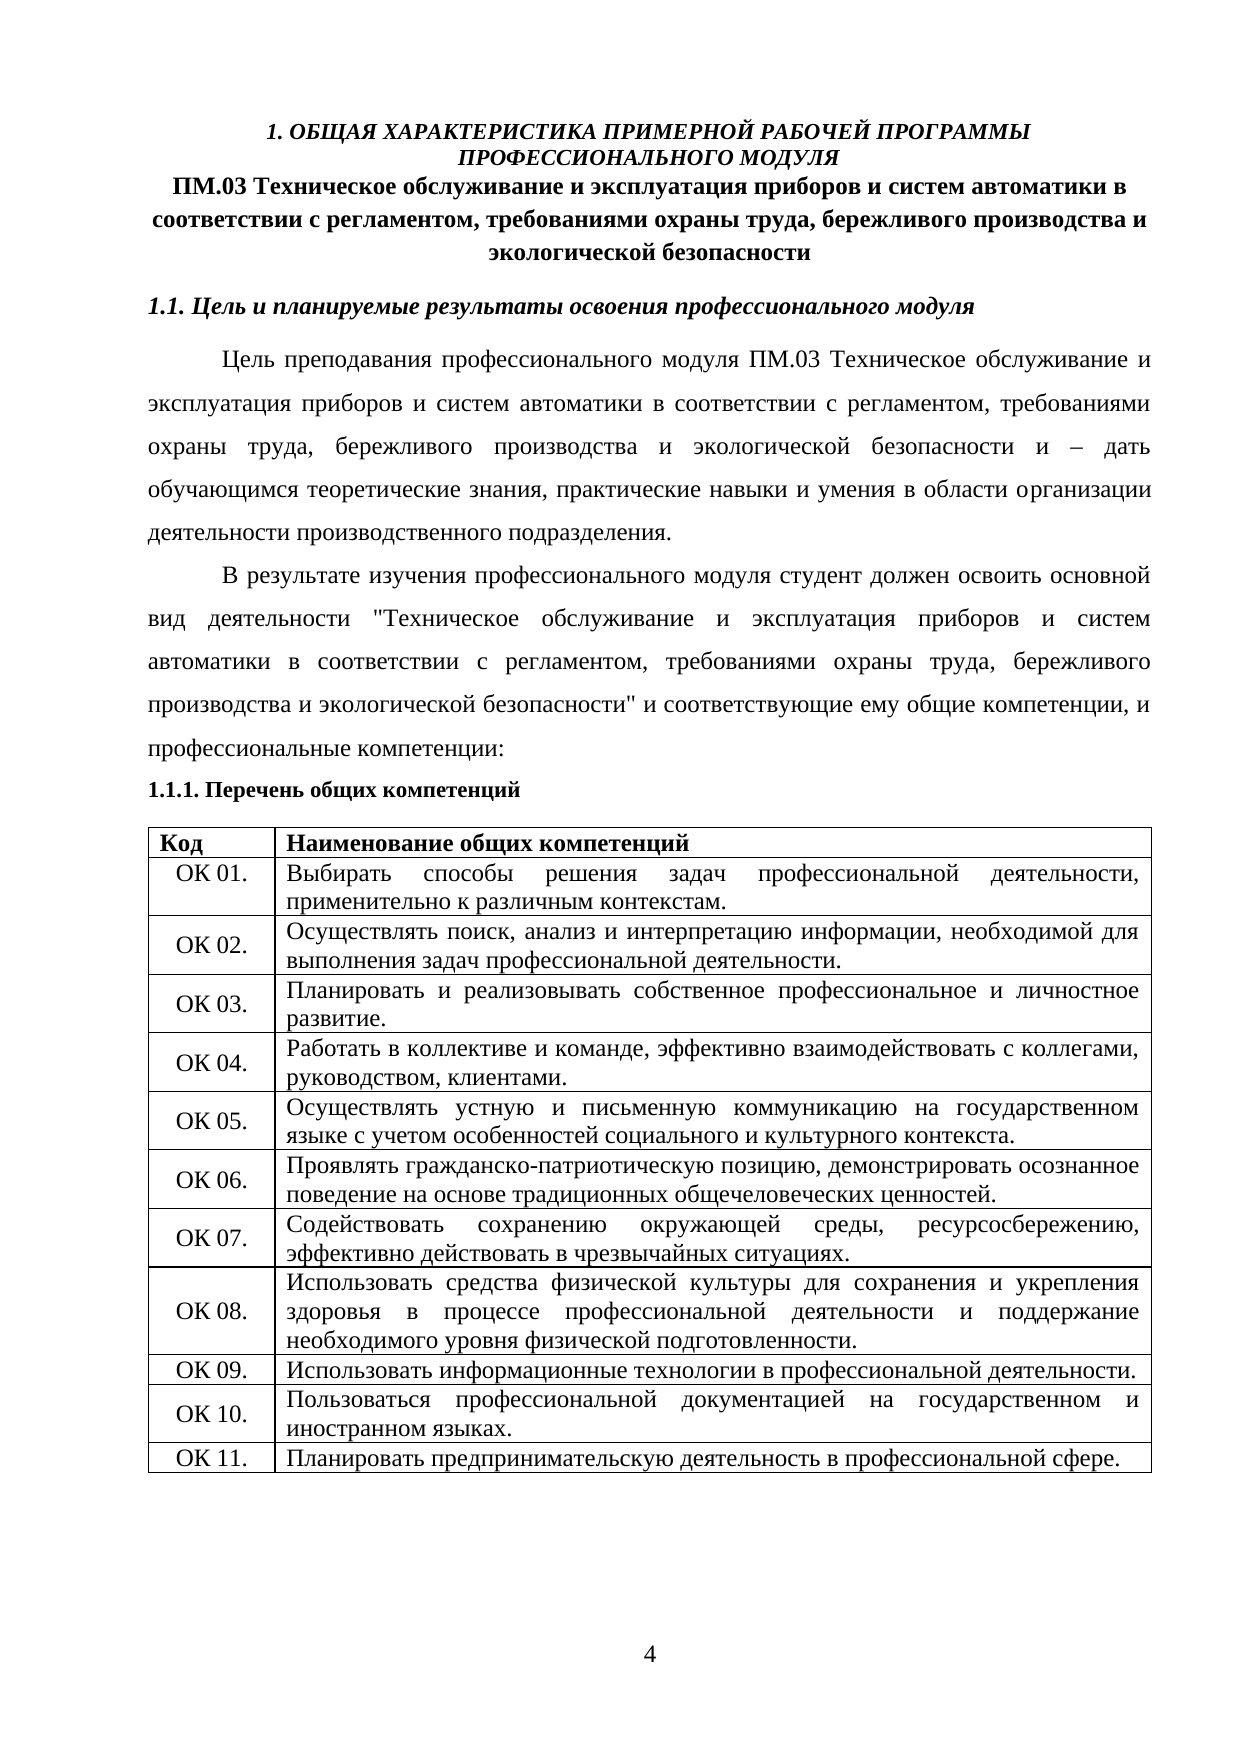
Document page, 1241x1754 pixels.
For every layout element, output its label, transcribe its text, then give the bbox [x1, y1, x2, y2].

table_cell ОК 06. [149, 1150, 274, 1208]
text 1. ОБЩАЯ ХАРАКТЕРИСТИКА ПРИМЕРНОЙ РАБОЧЕЙ ПРОГРАММЫ [148, 118, 1152, 144]
table_cell Осуществлять поиск, анализ и интерпретацию информации, необходимой для выполнения задач профессиональной деятельности. [276, 916, 1151, 974]
text 1.1.1. Перечень общих компетенций [148, 776, 1152, 802]
table_cell Планировать предпринимательскую деятельность в профессиональной сфере. [276, 1443, 1151, 1472]
table_cell ОК 08. [149, 1268, 274, 1354]
table_cell ОК 11. [149, 1443, 274, 1472]
text ПРОФЕССИОНАЛЬНОГО МОДУЛЯ [148, 144, 1152, 171]
text В результате изучения профессионального модуля студент должен освоить основной вид деятельности "Техническое обслуживание и эксплуатация приборов и систем автоматики в соответствии с регламентом, требованиями охраны труда, бережливого производства и экологической безопасности" и соответствующие ему общие компетенции, и профессиональные компетенции: [148, 560, 1152, 761]
table_cell ОК 02. [149, 916, 274, 974]
text 1.1. Цель и планируемые результаты освоения профессионального модуля [148, 291, 1152, 319]
text Цель преподавания профессионального модуля ПМ.03 Техническое обслуживание и эксплуатация приборов и систем автоматики в соответствии с регламентом, требованиями охраны труда, бережливого производства и экологической безопасности и – дать обучающимся теоретические знания, практические навыки и умения в области организации деятельности производственного подразделения. [148, 344, 1152, 546]
table_cell ОК 04. [149, 1033, 274, 1091]
table_cell Использовать средства физической культуры для сохранения и укрепления здоровья в процессе профессиональной деятельности и поддержание необходимого уровня физической подготовленности. [276, 1268, 1151, 1354]
table_cell Планировать и реализовывать собственное профессиональное и личностное развитие. [276, 975, 1151, 1032]
table_cell Проявлять гражданско-патриотическую позицию, демонстрировать осознанное поведение на основе традиционных общечеловеческих ценностей. [276, 1150, 1151, 1208]
table_cell ОК 01. [149, 858, 274, 915]
table_cell ОК 03. [149, 975, 274, 1032]
text ПМ.03 Техническое обслуживание и эксплуатация приборов и систем автоматики в соответствии с регламентом, требованиями охраны труда, бережливого производства и экологической безопасности [148, 171, 1152, 266]
table_cell ОК 09. [149, 1355, 274, 1383]
table_header Наименование общих компетенций [276, 828, 1151, 857]
table_cell Выбирать способы решения задач профессиональной деятельности, применительно к различным контекстам. [276, 858, 1151, 915]
table_cell Использовать информационные технологии в профессиональной деятельности. [276, 1355, 1151, 1383]
table_cell Пользоваться профессиональной документацией на государственном и иностранном языках. [276, 1385, 1151, 1442]
table_cell ОК 07. [149, 1209, 274, 1266]
table_header Код [149, 828, 274, 857]
table_cell Содействовать сохранению окружающей среды, ресурсосбережению, эффективно действовать в чрезвычайных ситуациях. [276, 1209, 1151, 1266]
table_cell Работать в коллективе и команде, эффективно взаимодействовать с коллегами, руководством, клиентами. [276, 1033, 1151, 1091]
table_cell ОК 10. [149, 1385, 274, 1442]
table_cell Осуществлять устную и письменную коммуникацию на государственном языке с учетом особенностей социального и культурного контекста. [276, 1092, 1151, 1149]
table_cell ОК 05. [149, 1092, 274, 1149]
